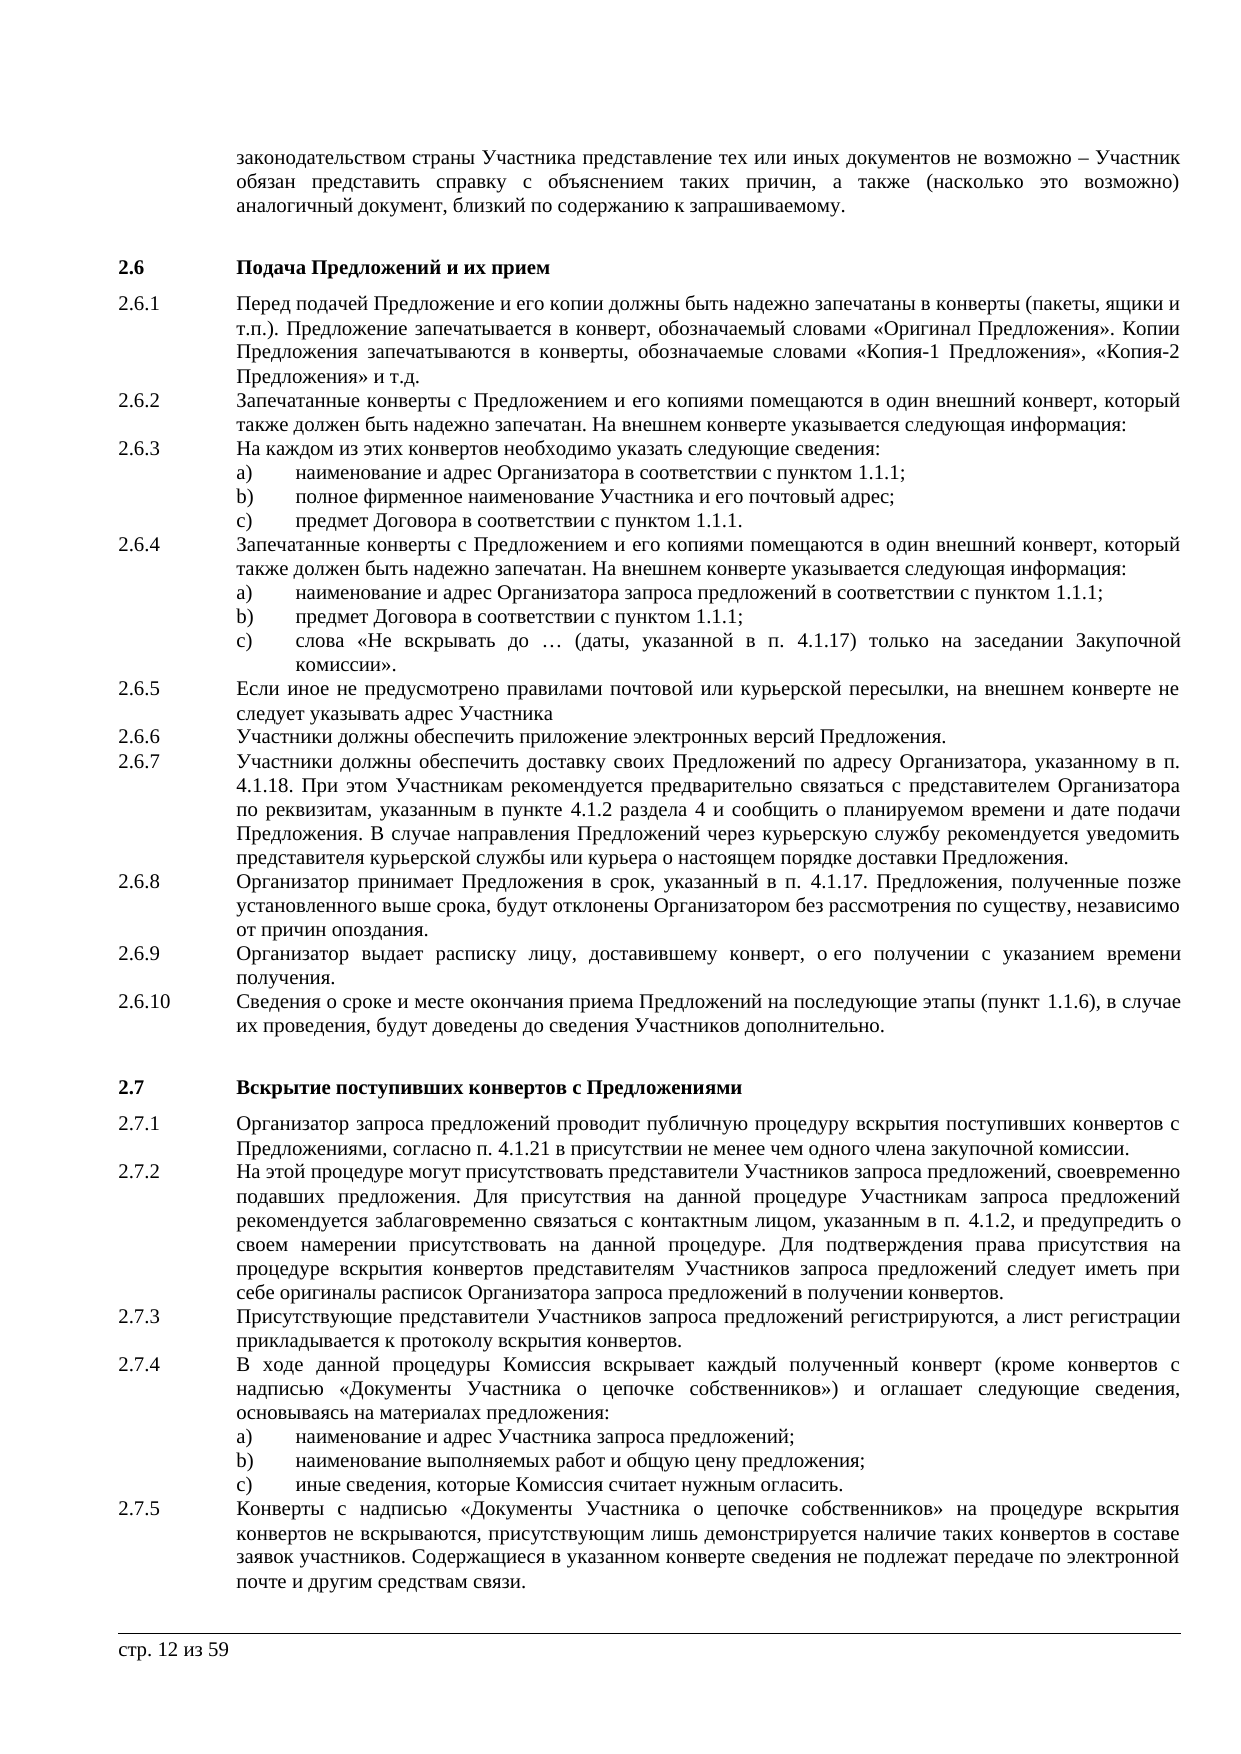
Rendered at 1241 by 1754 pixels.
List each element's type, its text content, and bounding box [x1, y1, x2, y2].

text На этой процедуре могут присутствовать представители Участников запроса предложений, своевременно подавших предложения. Для присутствия на данной процедуре Участникам запроса предложений рекомендуется заблаговременно связаться с контактным лицом, указанным в п. 4.1.2, и предупредить о своем намерении присутствовать на данной процедуре. Для подтверждения права присутствия на процедуре вскрытия конвертов представителям Участников запроса предложений следует иметь при себе оригиналы расписок Организатора запроса предложений в получении конвертов. [118, 1159, 1181, 1304]
text предмет Договора в соответствии с пунктом 1.1.1. [236, 508, 1181, 532]
text Запечатанные конверты с Предложением и его копиями помещаются в один внешний конверт, который также должен быть надежно запечатан. На внешнем конверте указывается следующая информация: [118, 532, 1181, 580]
text Конверты с надписью «Документы Участника о цепочке собственников» на процедуре вскрытия конвертов не вскрываются, присутствующим лишь демонстрируется наличие таких конвертов в составе заявок участников. Содержащиеся в указанном конверте сведения не подлежат передаче по электронной почте и другим средствам связи. [118, 1496, 1181, 1593]
text Организатор выдает расписку лицу, доставившему конверт, о его получении с указанием времени получения. [118, 941, 1181, 989]
text иные сведения, которые Комиссия считает нужным огласить. [236, 1472, 1181, 1496]
text наименование и адрес Организатора в соответствии с пунктом 1.1.1; [236, 460, 1181, 484]
text Присутствующие представители Участников запроса предложений регистрируются, а лист регистрации прикладывается к протоколу вскрытия конвертов. [118, 1304, 1181, 1352]
text Перед подачей Предложение и его копии должны быть надежно запечатаны в конверты (пакеты, ящики и т.п.). Предложение запечатывается в конверт, обозначаемый словами «Оригинал Предложения». Копии Предложения запечатываются в конверты, обозначаемые словами «Копия-1 Предложения», «Копия-2 Предложения» и т.д. [118, 291, 1181, 388]
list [118, 145, 1181, 217]
text наименование и адрес Организатора запроса предложений в соответствии с пунктом 1.1.1; [236, 580, 1181, 604]
text На каждом из этих конвертов необходимо указать следующие сведения: [118, 436, 1181, 460]
text В ходе данной процедуры Комиссия вскрывает каждый полученный конверт (кроме конвертов с надписью «Документы Участника о цепочке собственников») и оглашает следующие сведения, основываясь на материалах предложения: [118, 1352, 1181, 1424]
text Сведения о сроке и месте окончания приема Предложений на последующие этапы (пункт 1.1.6), в случае их проведения, будут доведены до сведения Участников дополнительно. [118, 989, 1181, 1037]
subtitle Подача Предложений и их прием [118, 255, 1181, 279]
text Организатор запроса предложений проводит публичную процедуру вскрытия поступивших конвертов с Предложениями, согласно п. 4.1.21 в присутствии не менее чем одного члена закупочной комиссии. [118, 1111, 1181, 1159]
text Организатор принимает Предложения в срок, указанный в п. 4.1.17. Предложения, полученные позже установленного выше срока, будут отклонены Организатором без рассмотрения по существу, независимо от причин опоздания. [118, 869, 1181, 941]
text Если иное не предусмотрено правилами почтовой или курьерской пересылки, на внешнем конверте не следует указывать адрес Участника [118, 676, 1181, 724]
text Запечатанные конверты с Предложением и его копиями помещаются в один внешний конверт, который также должен быть надежно запечатан. На внешнем конверте указывается следующая информация: [118, 388, 1181, 436]
text полное фирменное наименование Участника и его почтовый адрес; [236, 484, 1181, 508]
text слова «Не вскрывать до … (даты, указанной в п. 4.1.17) только на заседании Закупочной комиссии». [236, 628, 1181, 676]
text Участники должны обеспечить доставку своих Предложений по адресу Организатора, указанному в п. 4.1.18. При этом Участникам рекомендуется предварительно связаться с представителем Организатора по реквизитам, указанным в пункте 4.1.2 раздела 4 и сообщить о планируемом времени и дате подачи Предложения. В случае направления Предложений через курьерскую службу рекомендуется уведомить представителя курьерской службы или курьера о настоящем порядке доставки Предложения. [118, 748, 1181, 869]
text Участники должны обеспечить приложение электронных версий Предложения. [118, 724, 1181, 748]
text предмет Договора в соответствии с пунктом 1.1.1; [236, 604, 1181, 628]
subtitle Вскрытие поступивших конвертов с Предложениями [118, 1075, 1181, 1099]
text наименование и адрес Участника запроса предложений; [236, 1424, 1181, 1448]
text наименование выполняемых работ и общую цену предложения; [236, 1448, 1181, 1472]
